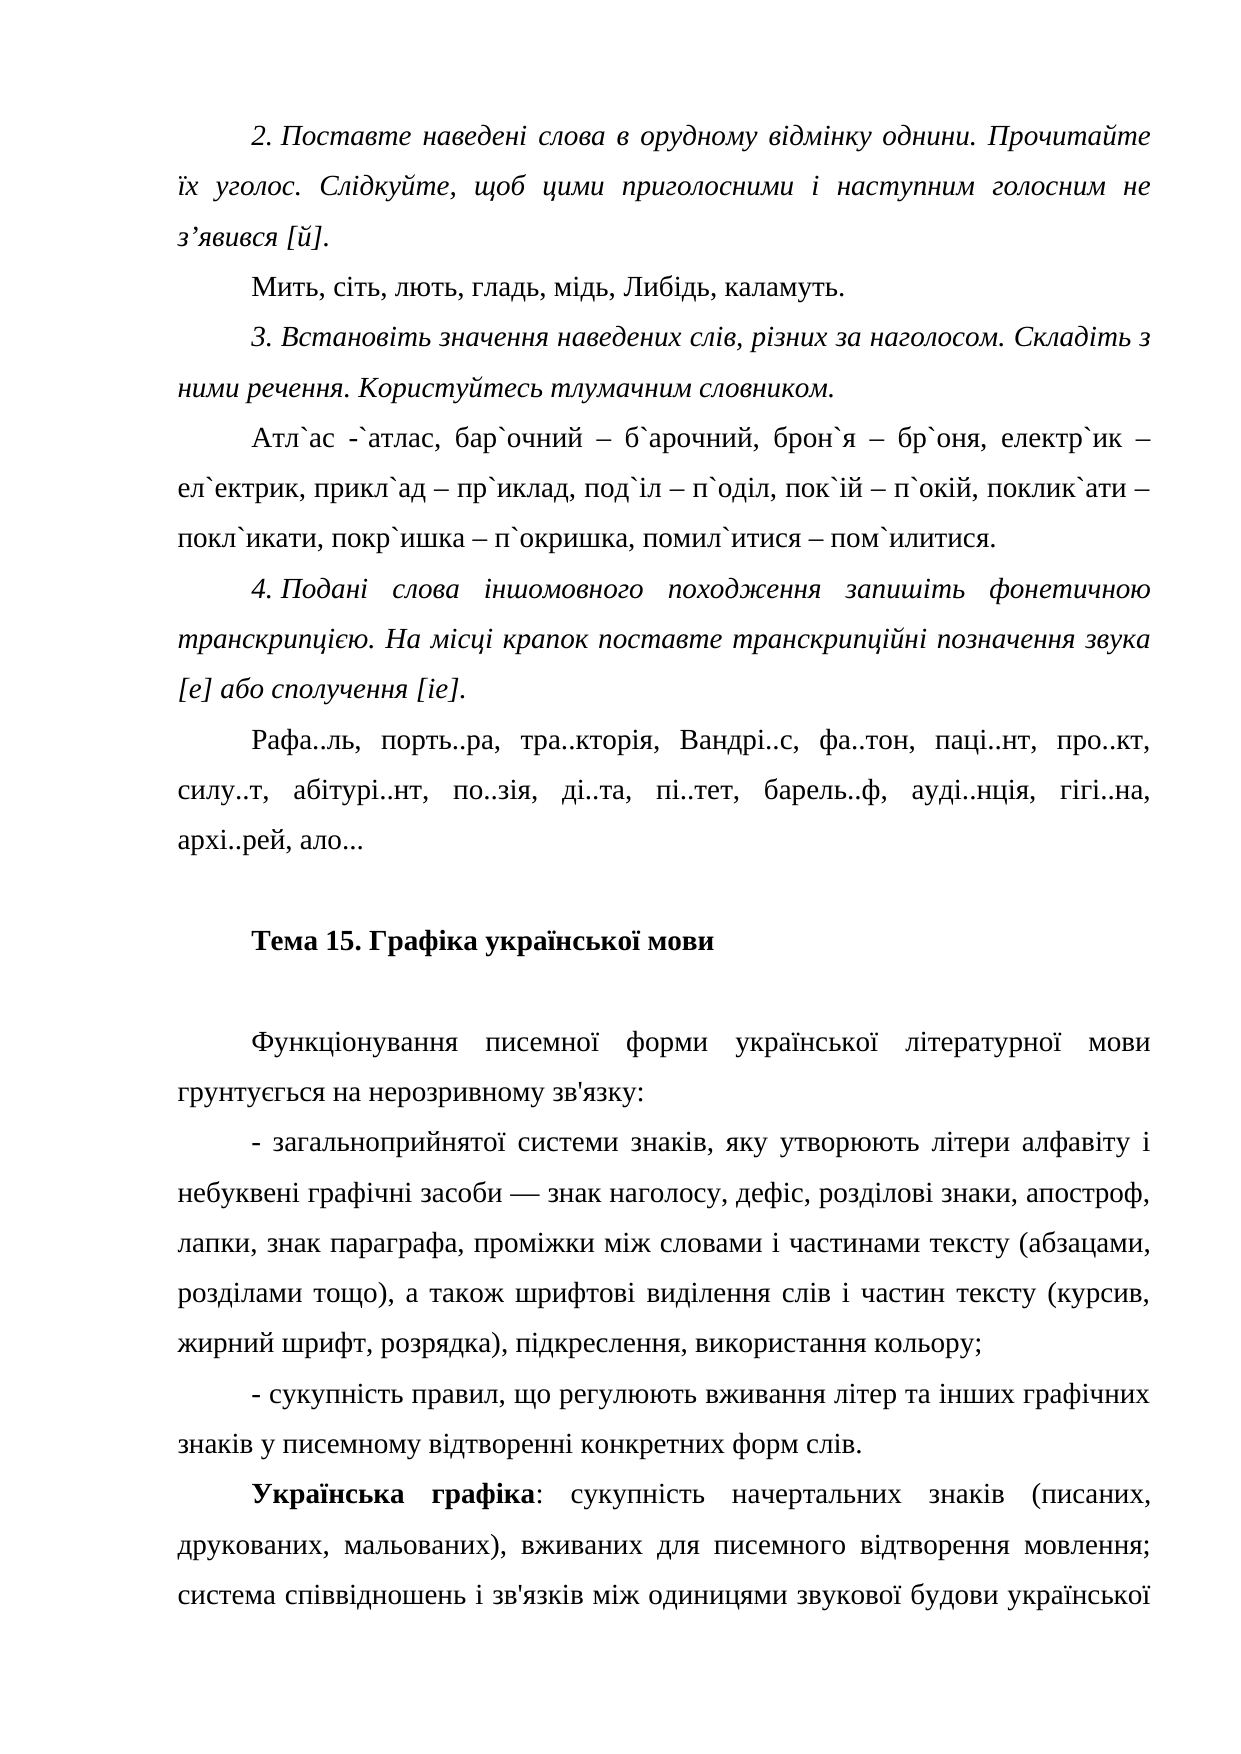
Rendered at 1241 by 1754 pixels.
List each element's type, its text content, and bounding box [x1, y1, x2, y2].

list Встановіть значення наведених слів, різних за наголосом. Складіть з ними речення. Користуйтесь тлумачним словником. [177, 319, 1152, 403]
list Подані слова іншомовного походження запишіть фонетичною транскрипцією. На місці крапок поставте транскрипційні позначення звука [е] або сполучення [іе]. [177, 571, 1152, 705]
text - сукупність правил, що регулюють вживання літер та інших графічних знаків у писемному відтворенні конкретних форм слів. [177, 1376, 1152, 1460]
text Функціонування писемної форми української літературної мови грунтуєгься на нерозривному зв'язку: [177, 1024, 1152, 1108]
text Атл`ас -`атлас, бар`очний – б`арочний, брон`я – бр`оня, електр`ик – ел`ектрик, прикл`ад – пр`иклад, под`іл – п`оділ, пок`ій – п`окій, поклик`ати – покл`икати, покр`ишка – п`окришка, помил`итися – пом`илитися. [177, 420, 1152, 554]
text Мить, сіть, лють, гладь, мідь, Либідь, каламуть. [177, 269, 1152, 303]
text Рафа..ль, порть..ра, тра..кторія, Вандрі..с, фа..тон, паці..нт, про..кт, силу..т, абітурі..нт, по..зія, ді..та, пі..тет, барель..ф, ауді..нція, гігі..на, архі..рей, ало... [177, 722, 1152, 856]
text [177, 1477, 1152, 1611]
text - загальноприйнятої системи знаків, яку утворюють літери алфавіту і небуквені графічні засоби — знак наголосу, дефіс, розділові знаки, апостроф, лапки, знак параграфа, проміжки між словами і частинами тексту (абзацами, розділами тощо), а також шрифтові виділення слів і частин тексту (курсив, жирний шрифт, розрядка), підкреслення, використання кольору; [177, 1124, 1152, 1359]
list Поставте наведені слова в орудному відмінку однини. Прочитайте їх уголос. Слідкуйте, щоб цими приголосними і наступним голосним не з’явився [й]. [177, 118, 1152, 252]
text Тема 15. Графіка української мови [177, 923, 1152, 957]
